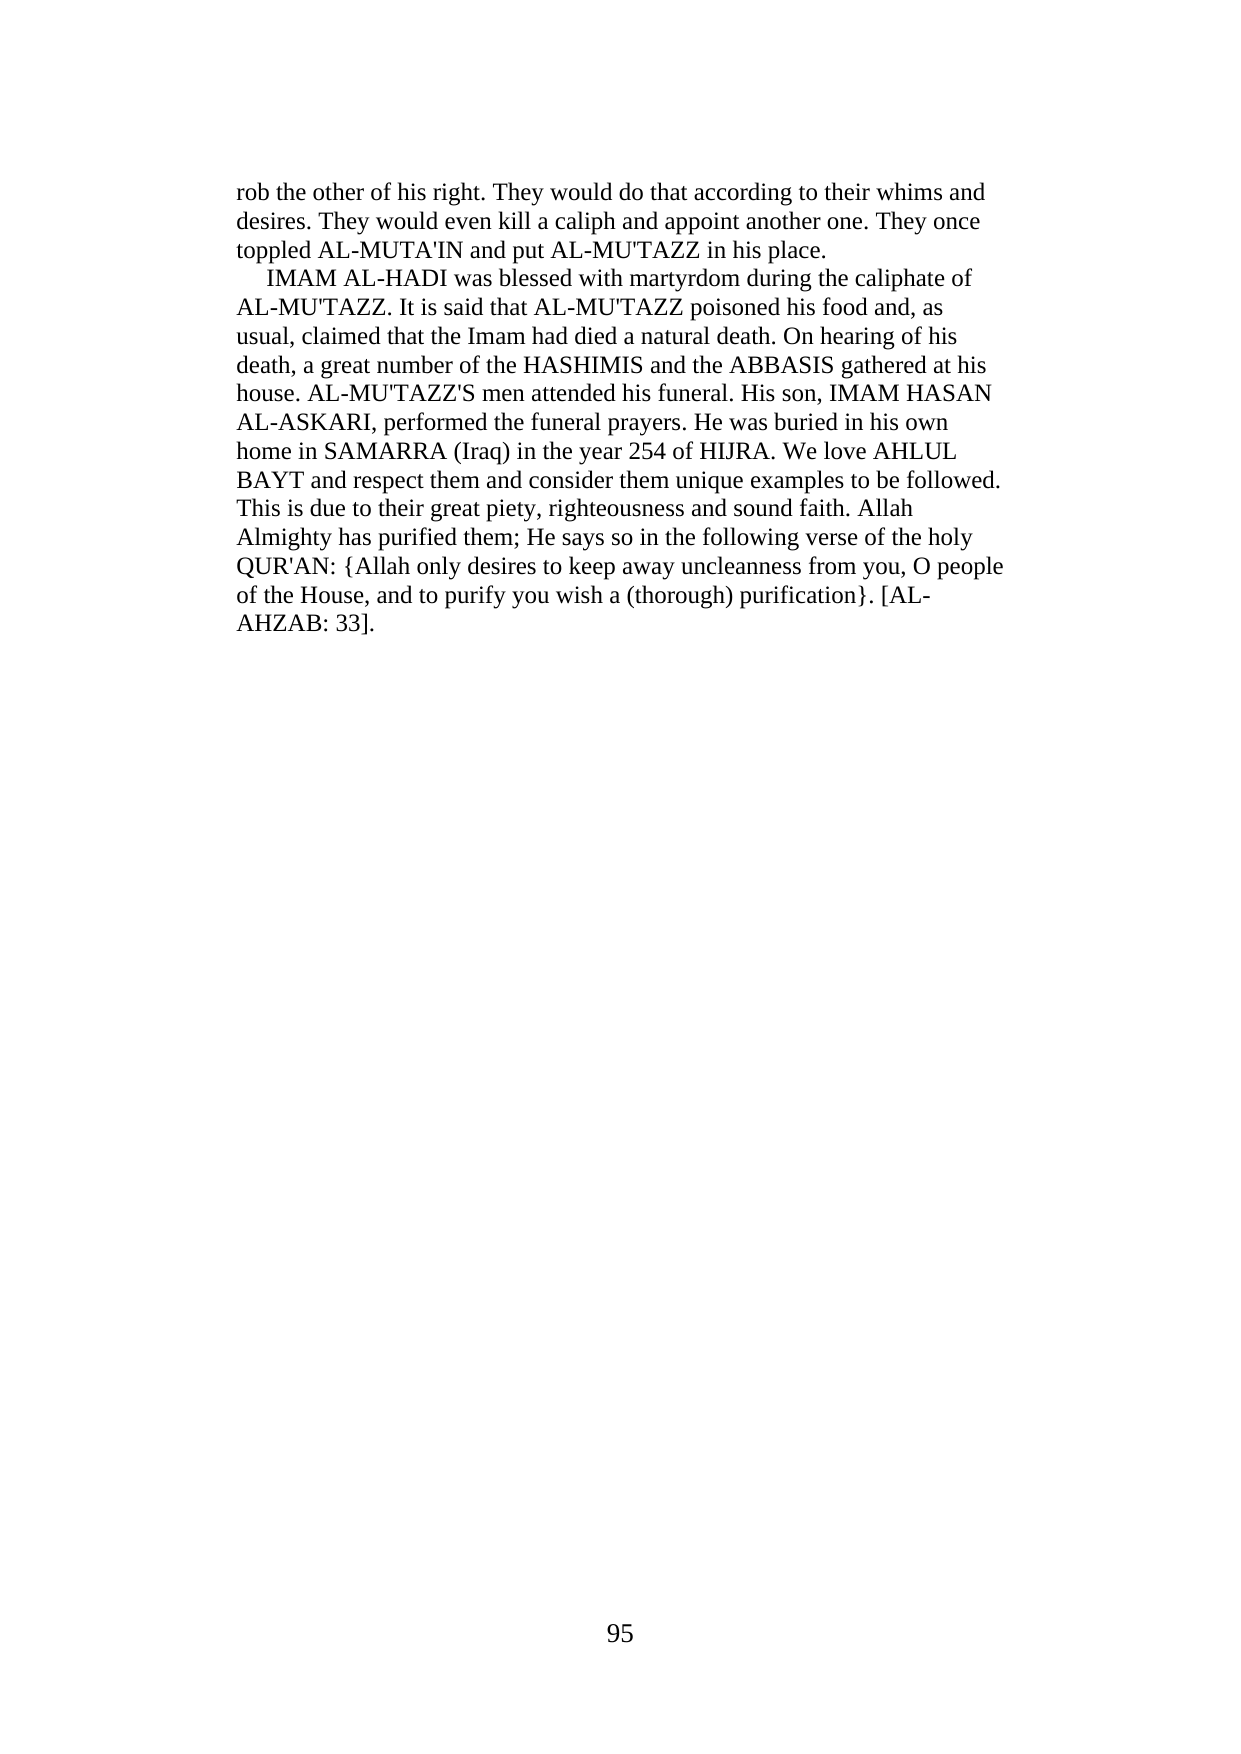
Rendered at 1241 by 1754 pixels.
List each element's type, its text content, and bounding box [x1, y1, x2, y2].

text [236, 177, 1004, 263]
text IMAM AL-HADI was blessed with martyrdom during the caliphate of AL-MU'TAZZ. It is said that AL-MU'TAZZ poisoned his food and, as usual, claimed that the Imam had died a natural death. On hearing of his death, a great number of the HASHIMIS and the ABBASIS gathered at his house. AL-MU'TAZZ'S men attended his funeral. His son, IMAM HASAN AL-ASKARI, performed the funeral prayers. He was buried in his own home in SAMARRA (Iraq) in the year 254 of HIJRA. We love AHLUL BAYT and respect them and consider them unique examples to be followed. This is due to their great piety, righteousness and sound faith. Allah Almighty has purified them; He says so in the following verse of the holy QUR'AN: {Allah only desires to keep away uncleanness from you, O people of the House, and to purify you wish a (thorough) purification}. [AL-AHZAB: 33]. [236, 263, 1004, 637]
